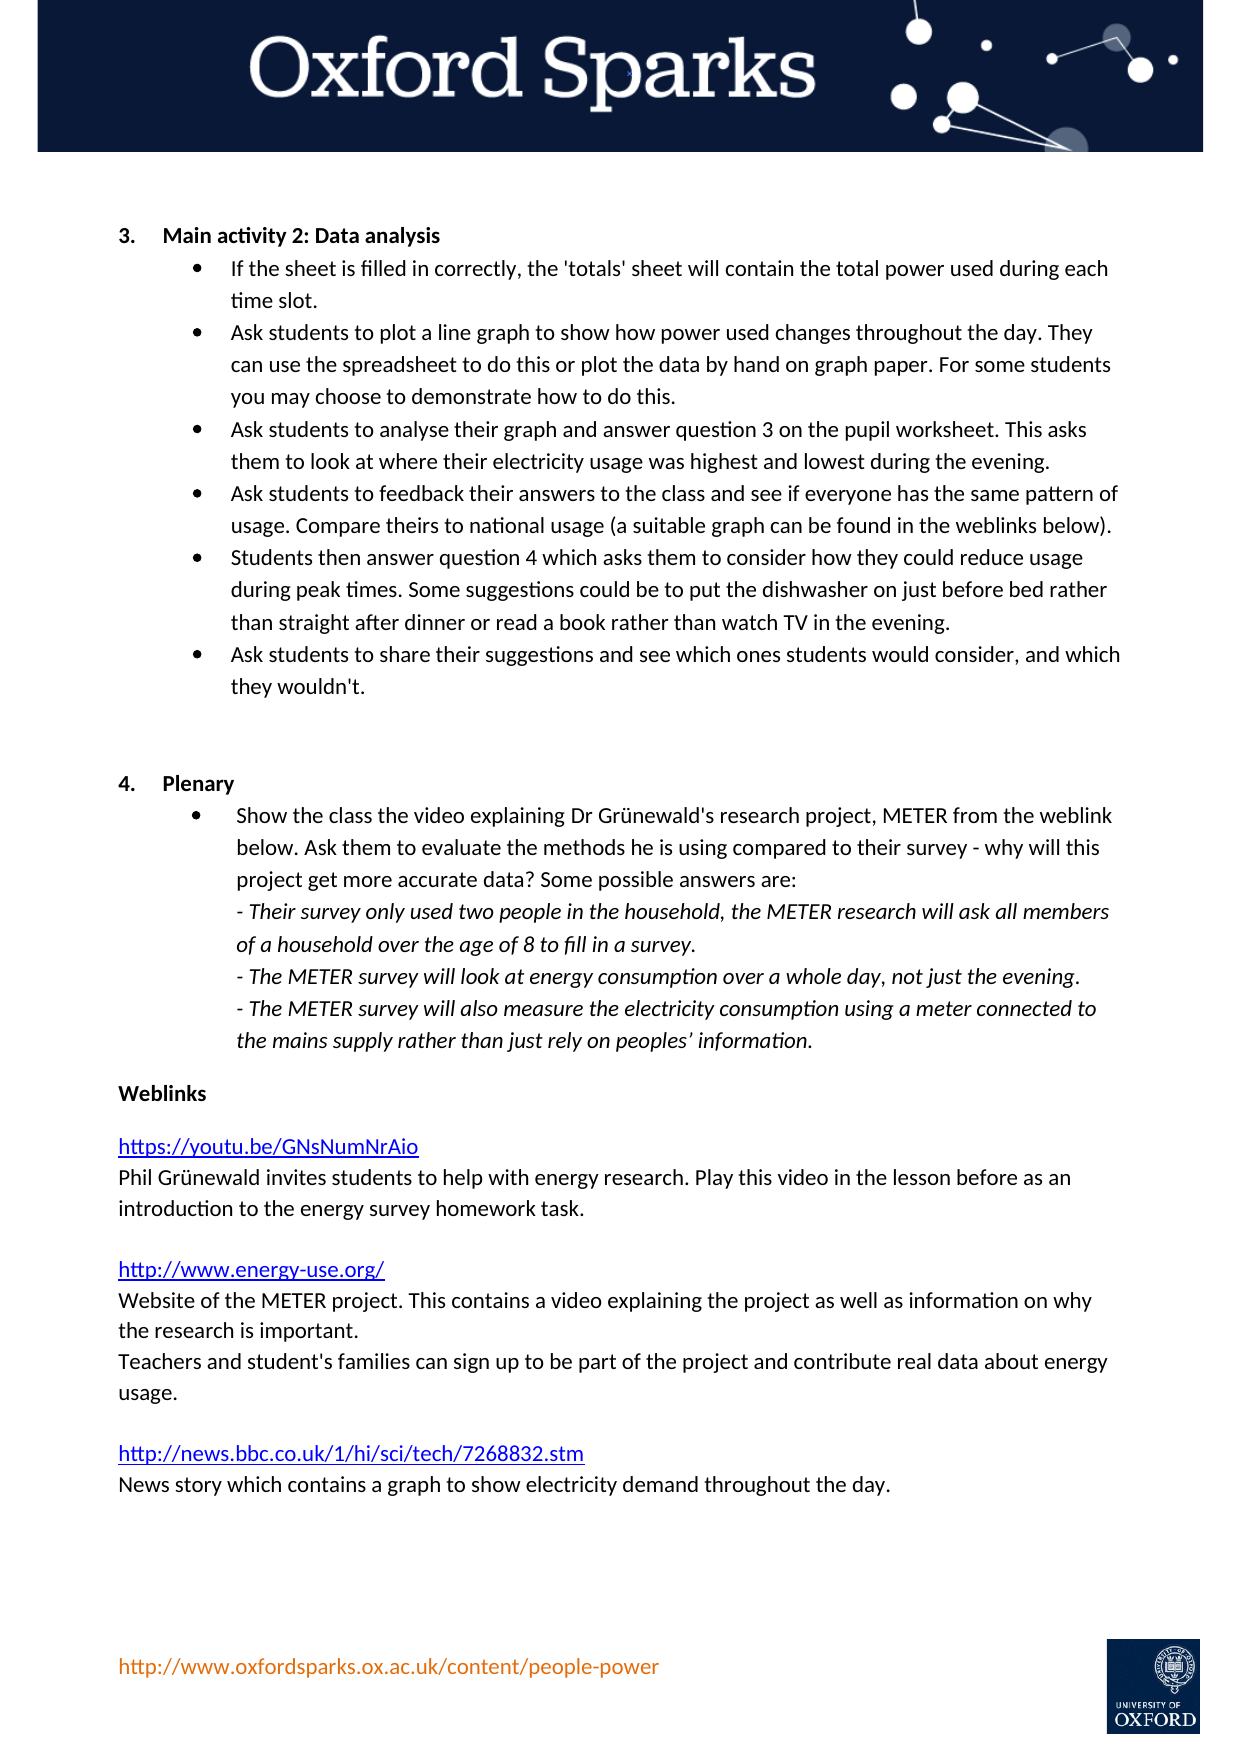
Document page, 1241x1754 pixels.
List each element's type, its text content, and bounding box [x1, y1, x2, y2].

list Show the class the video explaining Dr Grünewald's research project, METER from the weblink below. Ask them to evaluate the methods he is using compared to their survey - why will this project get more accurate data? Some possible answers are: [192, 801, 1122, 893]
picture [1106, 1639, 1200, 1733]
text Website of the METER project. This contains a video explaining the project as well as information on why the research is important. [118, 1286, 1122, 1345]
text http://news.bbc.co.uk/1/hi/sci/tech/7268832.stm [118, 1439, 1122, 1468]
text Teachers and student's families can sign up to be part of the project and contribute real data about energy usage. [118, 1347, 1122, 1406]
list - The METER survey will also measure the electricity consumption using a meter connected to the mains supply rather than just rely on peoples’ information. [236, 994, 1122, 1054]
list - Their survey only used two people in the household, the METER research will ask all members of a household over the age of 8 to fill in a survey. [236, 897, 1122, 958]
list Ask students to share their suggestions and see which ones students would consider, and which they wouldn't. [193, 640, 1122, 700]
text Phil Grünewald invites students to help with energy research. Play this video in the lesson before as an introduction to the energy survey homework task. [118, 1163, 1122, 1222]
text http://www.energy-use.org/ [118, 1255, 1122, 1283]
text News story which contains a graph to show electricity demand throughout the day. [118, 1470, 1122, 1498]
picture [37, 0, 1204, 152]
list Ask students to feedback their answers to the class and see if everyone has the same pattern of usage. Compare theirs to national usage (a suitable graph can be found in the weblinks below). [193, 479, 1122, 539]
text Weblinks [118, 1079, 1122, 1107]
list Students then answer question 4 which asks them to consider how they could reduce usage during peak times. Some suggestions could be to put the dishwasher on just before bed rather than straight after dinner or read a book rather than watch TV in the evening. [193, 543, 1122, 636]
list If the sheet is filled in correctly, the 'totals' sheet will contain the total power used during each time slot. [193, 254, 1122, 314]
list Main activity 2: Data analysis [118, 222, 1122, 249]
text https://youtu.be/GNsNumNrAio [118, 1132, 1122, 1160]
list Plenary [118, 769, 1122, 797]
list - The METER survey will look at energy consumption over a whole day, not just the evening. [236, 962, 1122, 990]
list Ask students to analyse their graph and answer question 3 on the pupil worksheet. This asks them to look at where their electricity usage was highest and lowest during the evening. [193, 415, 1122, 475]
list Ask students to plot a line graph to show how power used changes throughout the day. They can use the spreadsheet to do this or plot the data by hand on graph paper. For some students you may choose to demonstrate how to do this. [193, 318, 1122, 411]
